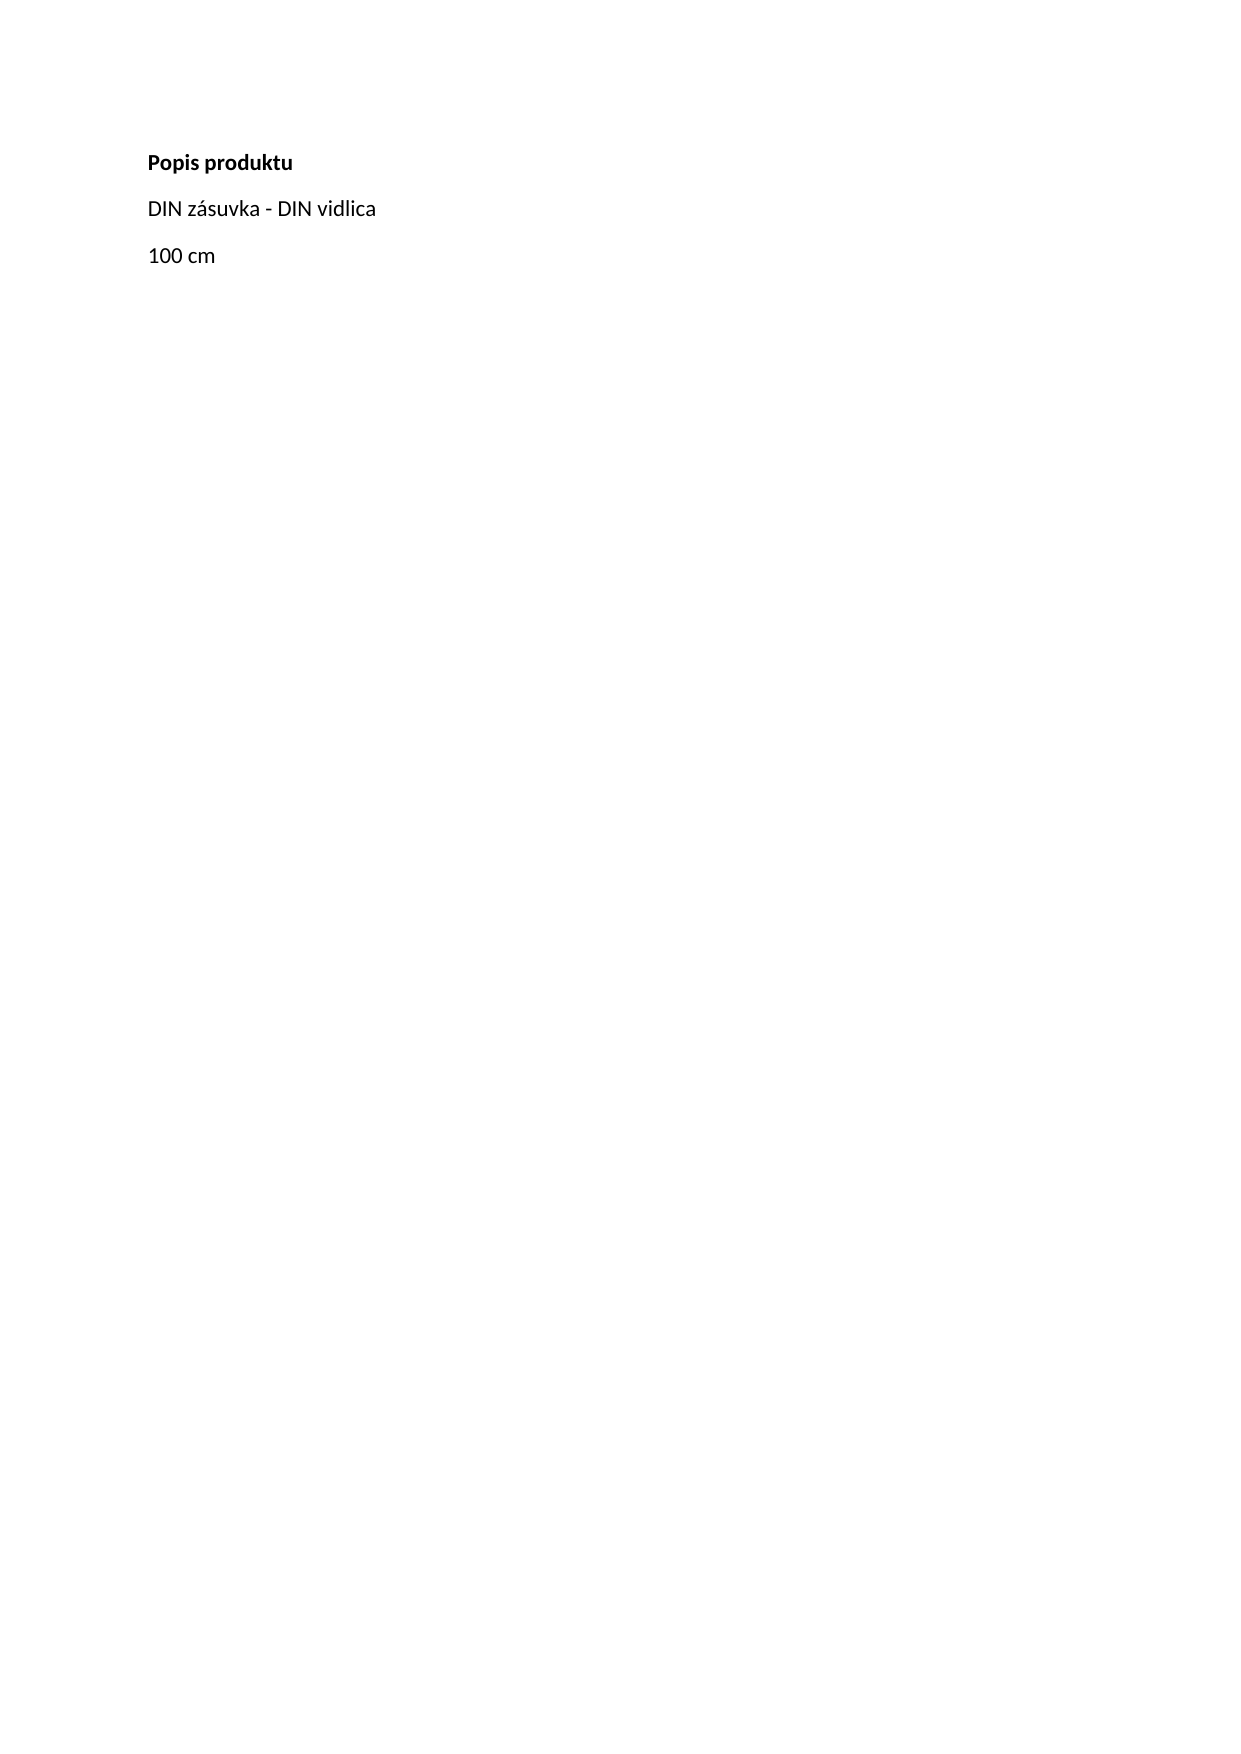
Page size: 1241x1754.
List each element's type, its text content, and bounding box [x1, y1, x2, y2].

text 100 cm [148, 241, 1093, 269]
text Popis produktu [148, 148, 1093, 176]
text DIN zásuvka - DIN vidlica [148, 194, 1093, 222]
